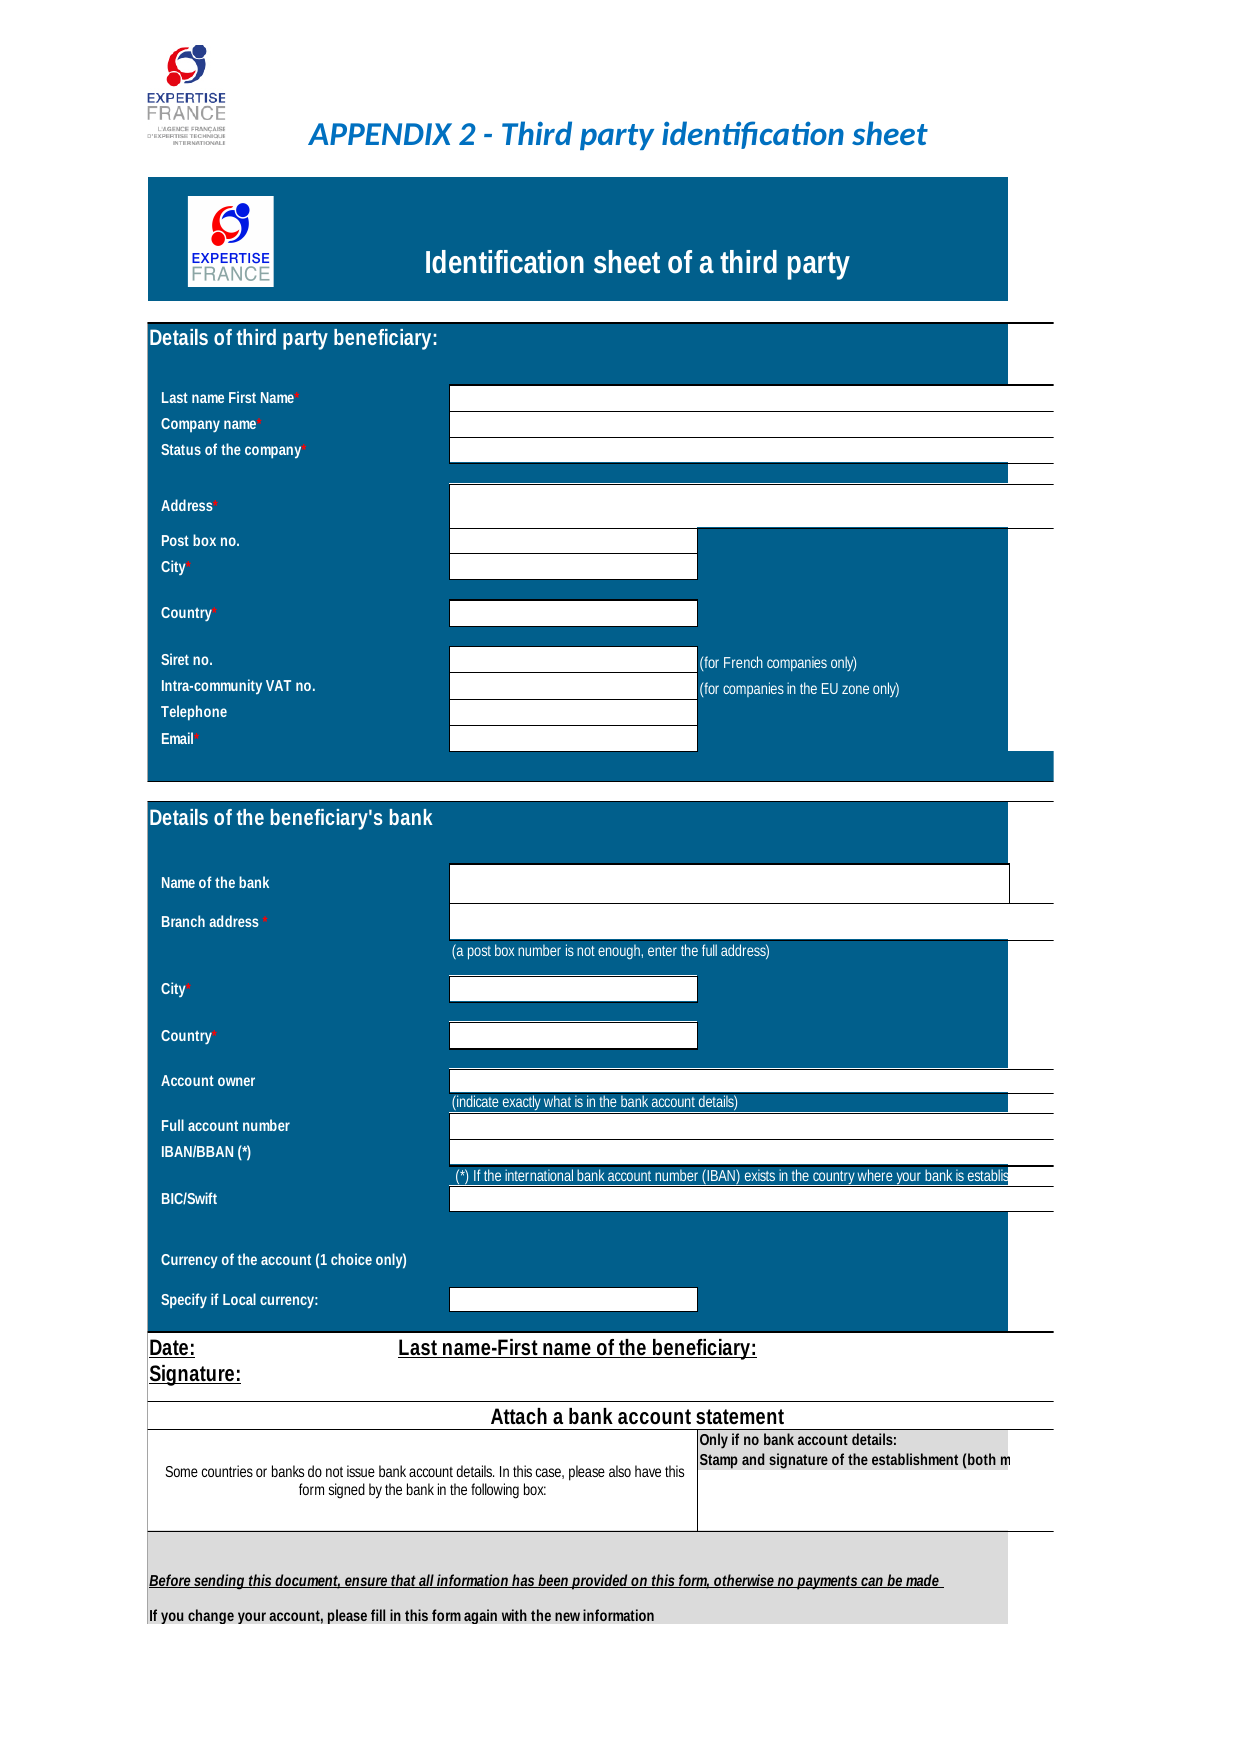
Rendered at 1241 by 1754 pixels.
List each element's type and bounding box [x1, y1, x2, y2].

picture [147, 45, 226, 145]
